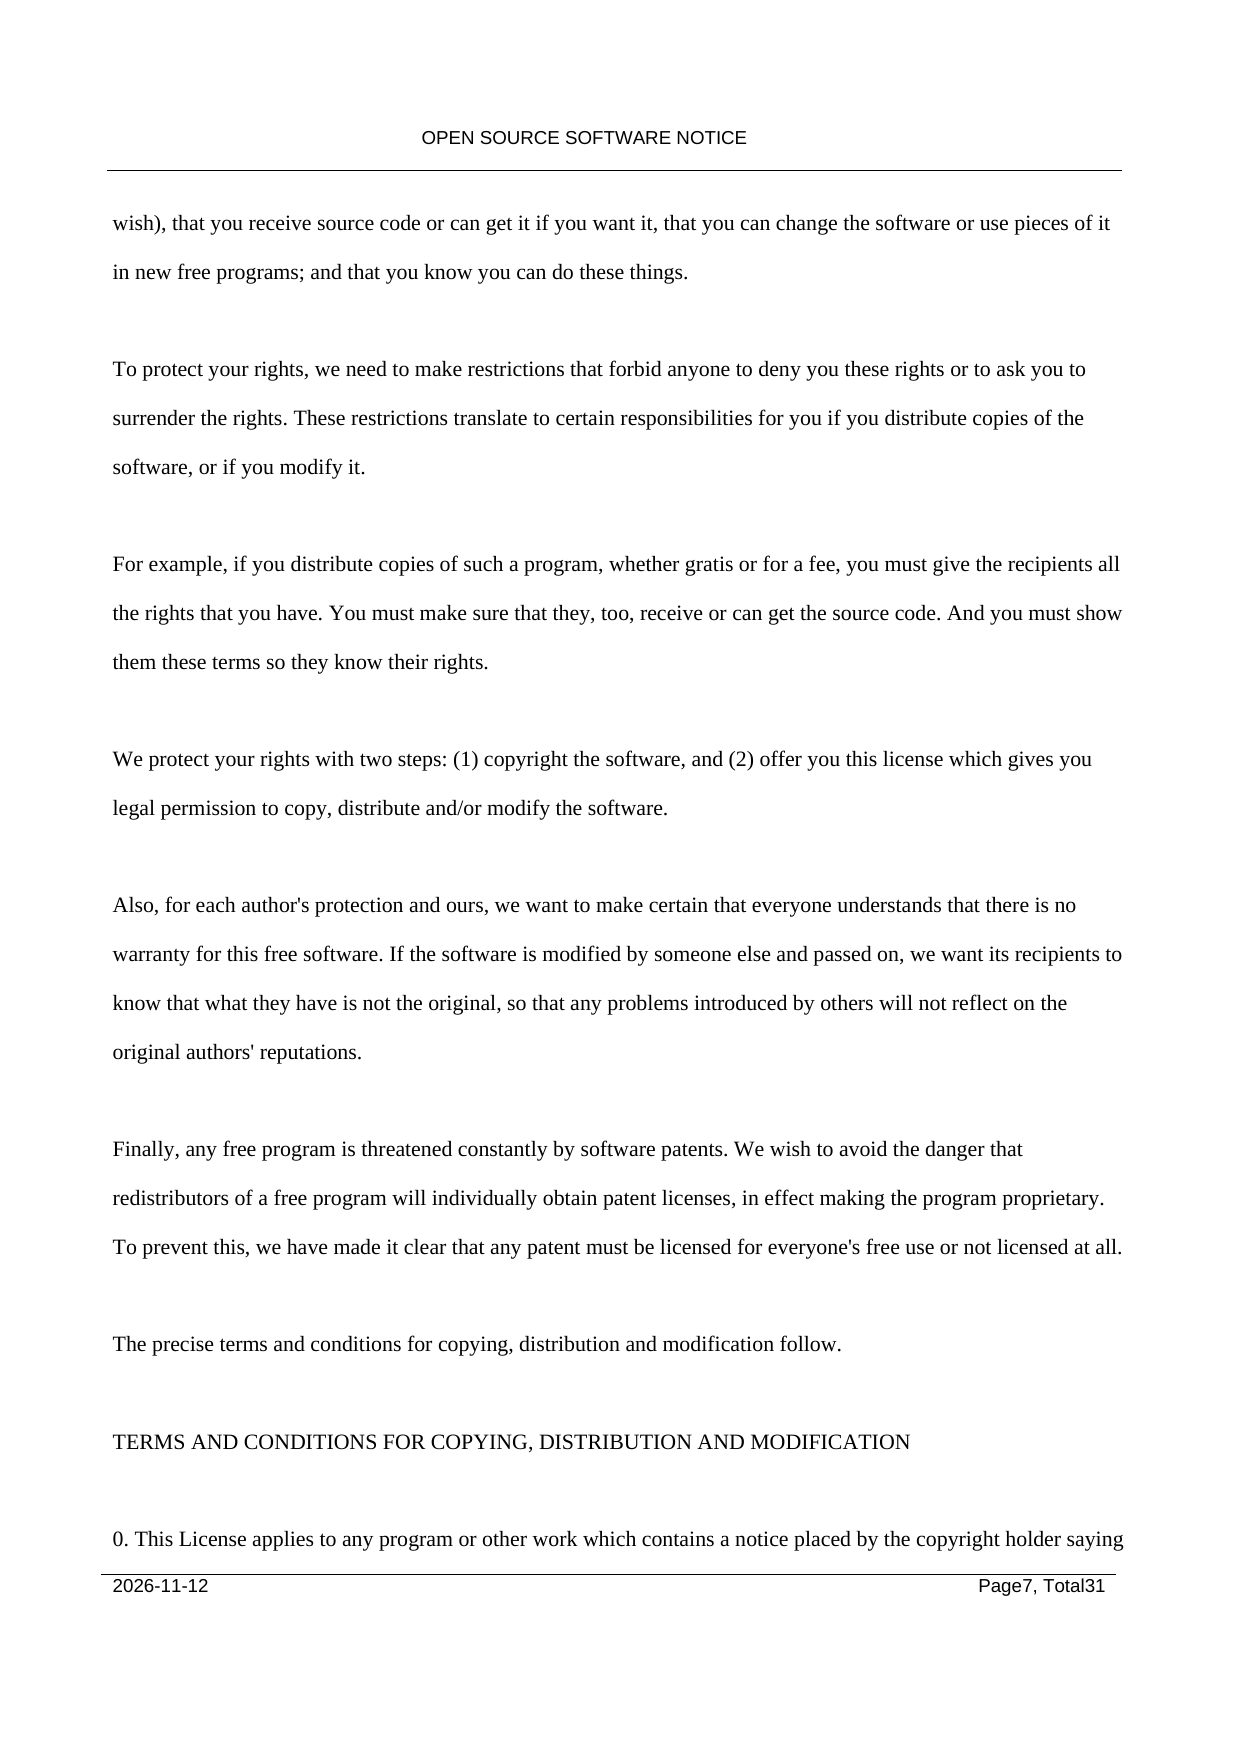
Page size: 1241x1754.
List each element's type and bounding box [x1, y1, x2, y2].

text [112, 206, 1128, 1555]
